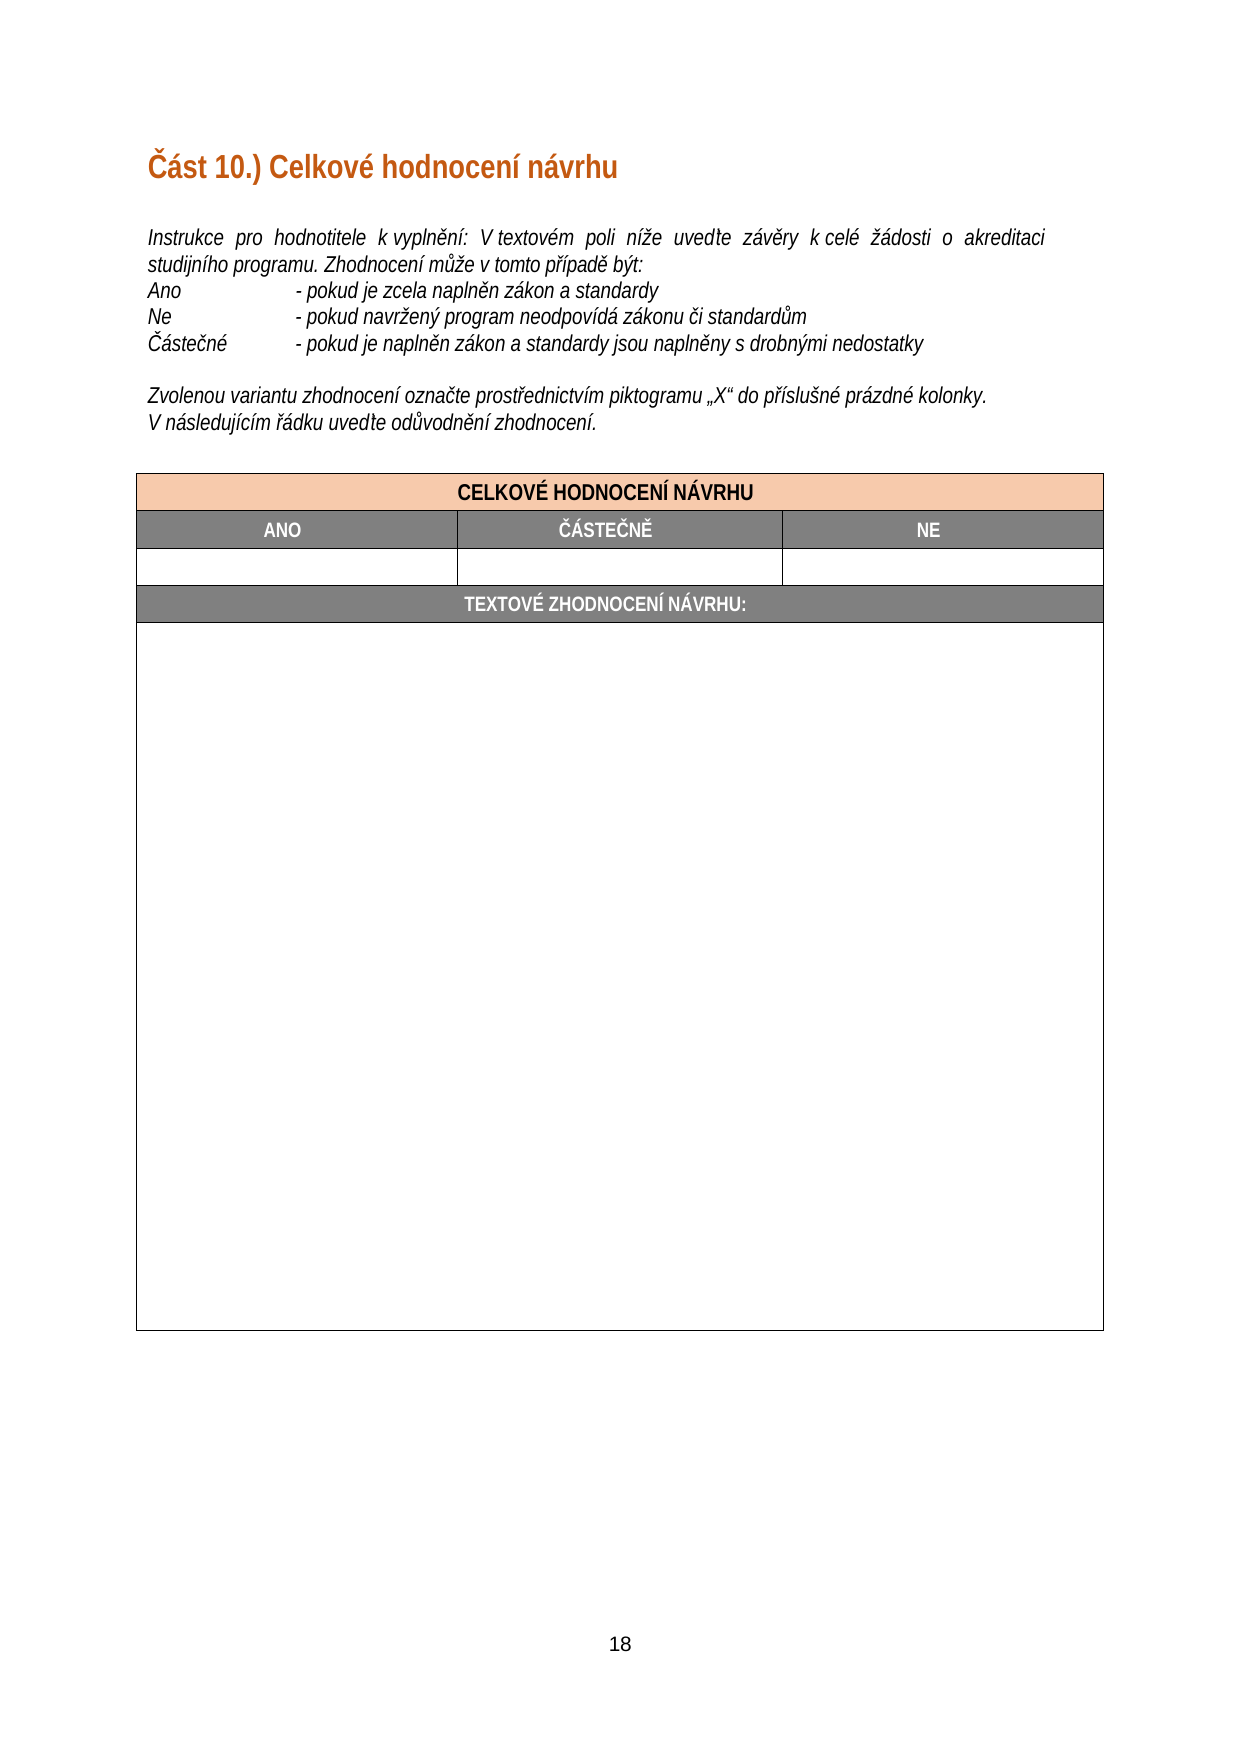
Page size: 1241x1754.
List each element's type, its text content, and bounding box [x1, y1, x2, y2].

table_cell [137, 549, 457, 585]
table_cell ANO [137, 511, 457, 548]
text Ano - pokud je zcela naplněn zákon a standardy [148, 277, 1092, 303]
text Instrukce pro hodnotitele k vyplnění: V textovém poli níže uveďte závěry k celé žádosti o akreditaci studijního programu. Zhodnocení může v tomto případě být: [148, 224, 1045, 277]
table_cell [137, 623, 1103, 1330]
table_cell [458, 549, 782, 585]
table_header CELKOVÉ HODNOCENÍ NÁVRHU [137, 474, 1103, 510]
text Zvolenou variantu zhodnocení označte prostřednictvím piktogramu „X“ do příslušné prázdné kolonky. V následujícím řádku uveďte odůvodnění zhodnocení. [148, 382, 1009, 435]
text Částečné - pokud je naplněn zákon a standardy jsou naplněny s drobnými nedostatky [148, 329, 1033, 356]
text Ne - pokud navržený program neodpovídá zákonu či standardům [148, 303, 1092, 329]
table_cell NE [783, 511, 1103, 548]
table_cell ČÁSTEČNĚ [458, 511, 782, 548]
table_cell [783, 549, 1103, 585]
table_cell TEXTOVÉ ZHODNOCENÍ NÁVRHU: [137, 586, 1103, 622]
text Část 10.) Celkové hodnocení návrhu [148, 148, 1045, 186]
